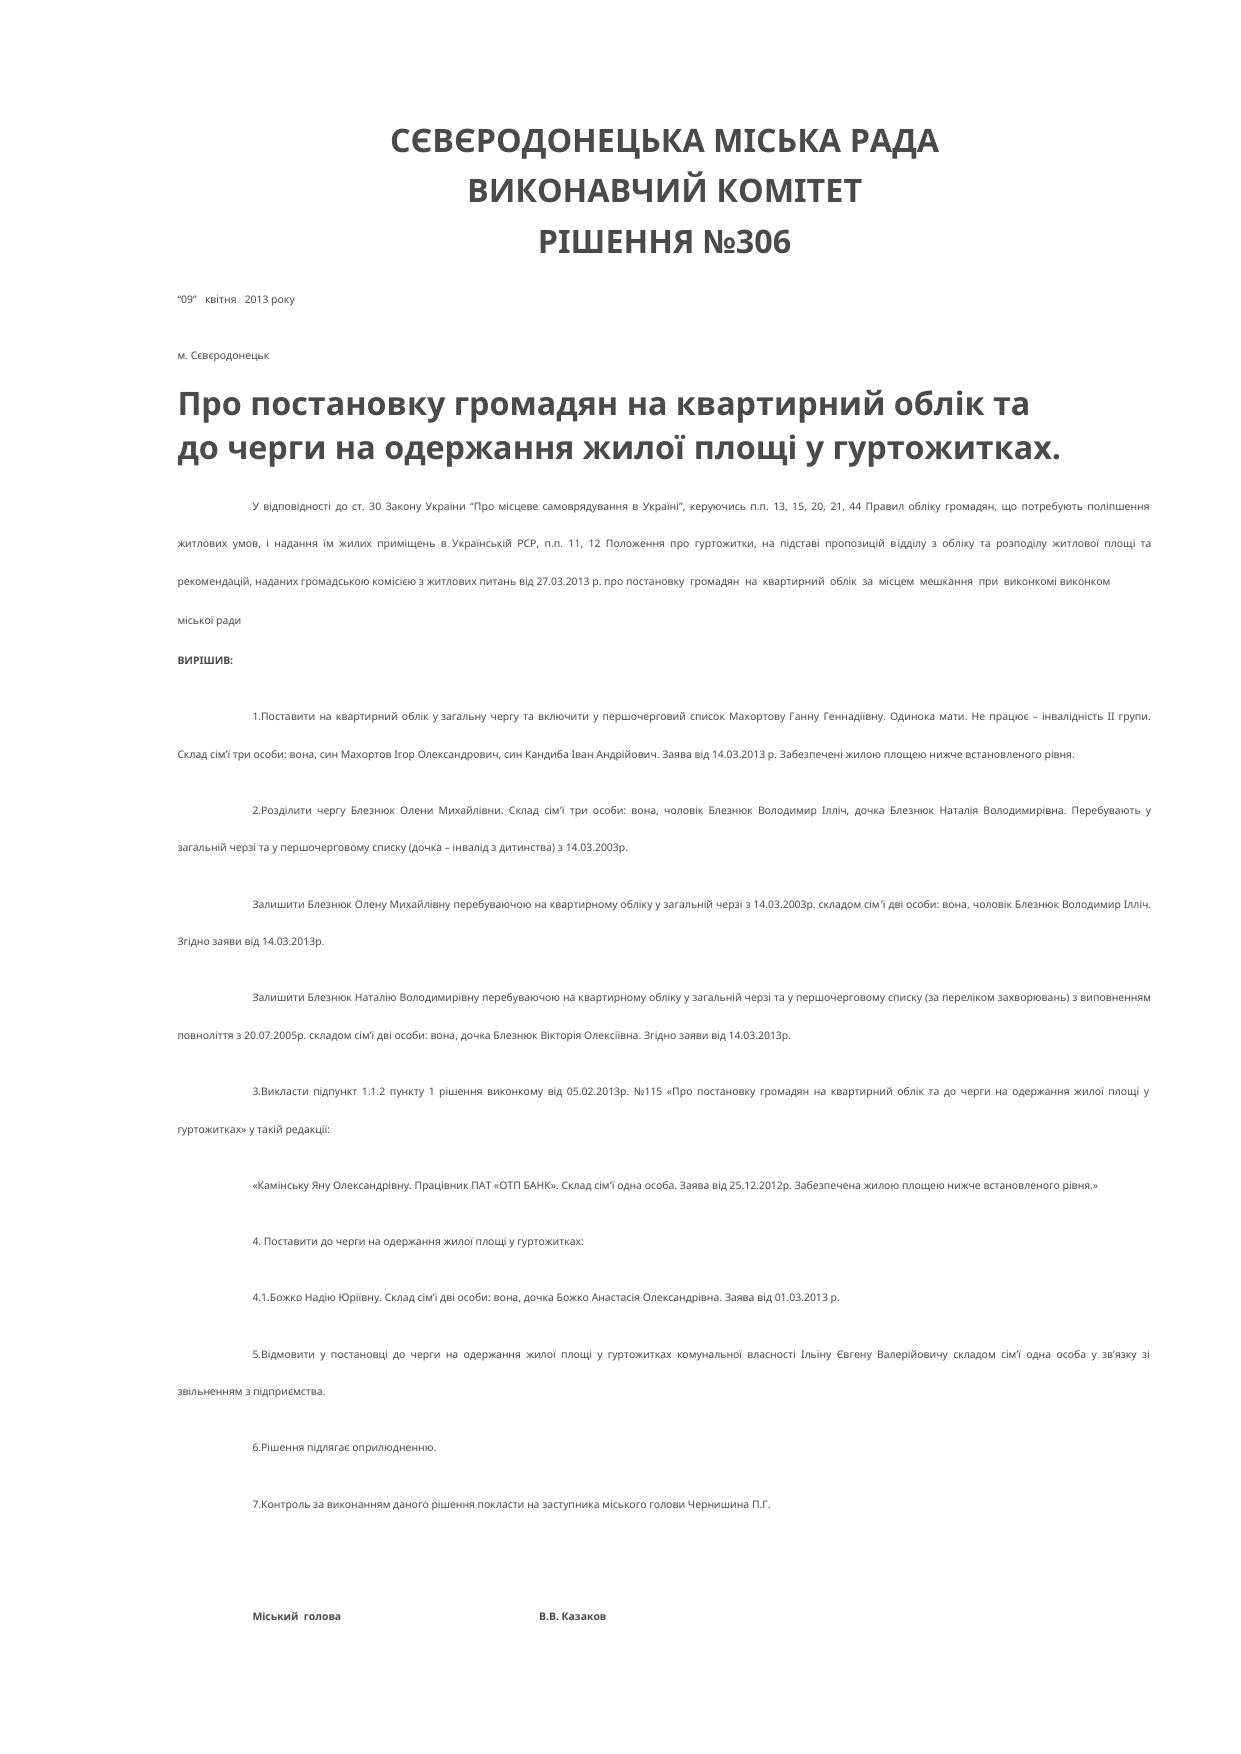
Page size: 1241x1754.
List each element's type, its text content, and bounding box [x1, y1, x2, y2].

text Залишити Блезнюк Олену Михайлівну перебуваючою на квартирному обліку у загальній черзі з 14.03.2003р. складом сім’ї дві особи: вона, чоловік Блезнюк Володимир Ілліч. Згідно заяви від 14.03.2013р. [177, 873, 1152, 948]
text РIШЕННЯ №306 [177, 218, 1152, 262]
text 5.Відмовити у постановці до черги на одержання жилої площі у гуртожитках комунальної власності Ільїну Євгену Валерійовичу складом сім’ї одна особа у зв’язку зі звільненням з підприємства. [177, 1323, 1152, 1398]
text У відповідності до ст. 30 Закону України “Про місцеве самоврядування в Україні”, керуючись п.п. 13, 15, 20, 21, 44 Правил обліку громадян, що потребують поліпшення житлових умов, і надання їм жилих приміщень в Українській РСР, п.п. 11, 12 Положення про гуртожитки, на підставі пропозицій вiддiлу з облiку та розподiлу житлової площі та рекомендацій, наданих громадською комiciєю з житлових питань від 27.03.2013 р. про постановку громадян на квартирний облік за місцем мешкання при виконкомі виконком [177, 475, 1152, 588]
text м. Сєвєродонецьк [177, 325, 1152, 362]
text Пpо постановку громадян на квартирний облік та до черги на одержання жилої площі у гуртожитках. [177, 381, 1152, 469]
text Залишити Блезнюк Наталію Володимирівну перебуваючою на квартирному обліку у загальній черзі та у першочерговому списку (за переліком захворювань) з виповненням повноліття з 20.07.2005р. складом сім’ї дві особи: вона, дочка Блезнюк Вікторія Олексіївна. Згідно заяви від 14.03.2013р. [177, 967, 1152, 1042]
text ВИРIШИВ: [177, 646, 1152, 667]
text 1.Поставити на квартирний облік у загальну чергу та включити у першочерговий список Махортову Ганну Геннадіївну. Одинока мати. Не працює – інвалідність ІІ групи. Склад сім’ї три особи: вона, син Махортов Ігор Олександрович, син Кандиба Іван Андрійович. Заява від 14.03.2013 р. Забезпечені жилою площею нижче встановленого рівня. [177, 686, 1152, 761]
text «Камінську Яну Олександрівну. Працівник ПАТ «ОТП БАНК». Склад сім’ї одна особа. Заява від 25.12.2012р. Забезпечена жилою площею нижче встановленого рівня.» [177, 1155, 1152, 1192]
text 4. Поставити до черги на одержання жилої площі у гуртожитках: [177, 1211, 1152, 1248]
text 7.Контроль за виконанням даного рішення покласти на заступника міського голови Чернишина П.Г. [177, 1473, 1152, 1511]
text СЄВЄРОДОНЕЦЬКА МIСЬКА РАДА [177, 118, 1152, 162]
text “09” квітня 2013 року [177, 269, 1152, 306]
text міської ради [177, 607, 1152, 628]
text 6.Рішення підлягає оприлюдненню. [177, 1417, 1152, 1455]
text 3.Викласти підпункт 1.1.2 пункту 1 рішення виконкому від 05.02.2013р. №115 «Про постановку громадян на квартирний облік та до черги на одержання жилої площі у гуртожитках» у такій редакції: [177, 1061, 1152, 1136]
text ВИКОНАВЧИЙ КОМIТЕТ [177, 168, 1152, 212]
text Міський голова В.В. Казаков [177, 1586, 1152, 1623]
text 4.1.Божко Надію Юріївну. Склад сім’ї дві особи: вона, дочка Божко Анастасія Олександрівна. Заява від 01.03.2013 р. [177, 1267, 1152, 1305]
text 2.Розділити чергу Блезнюк Олени Михайлівни. Склад сім’ї три особи: вона, чоловік Блезнюк Володимир Ілліч, дочка Блезнюк Наталія Володимирівна. Перебувають у загальній черзі та у першочерговому списку (дочка – інвалід з дитинства) з 14.03.2003р. [177, 780, 1152, 855]
